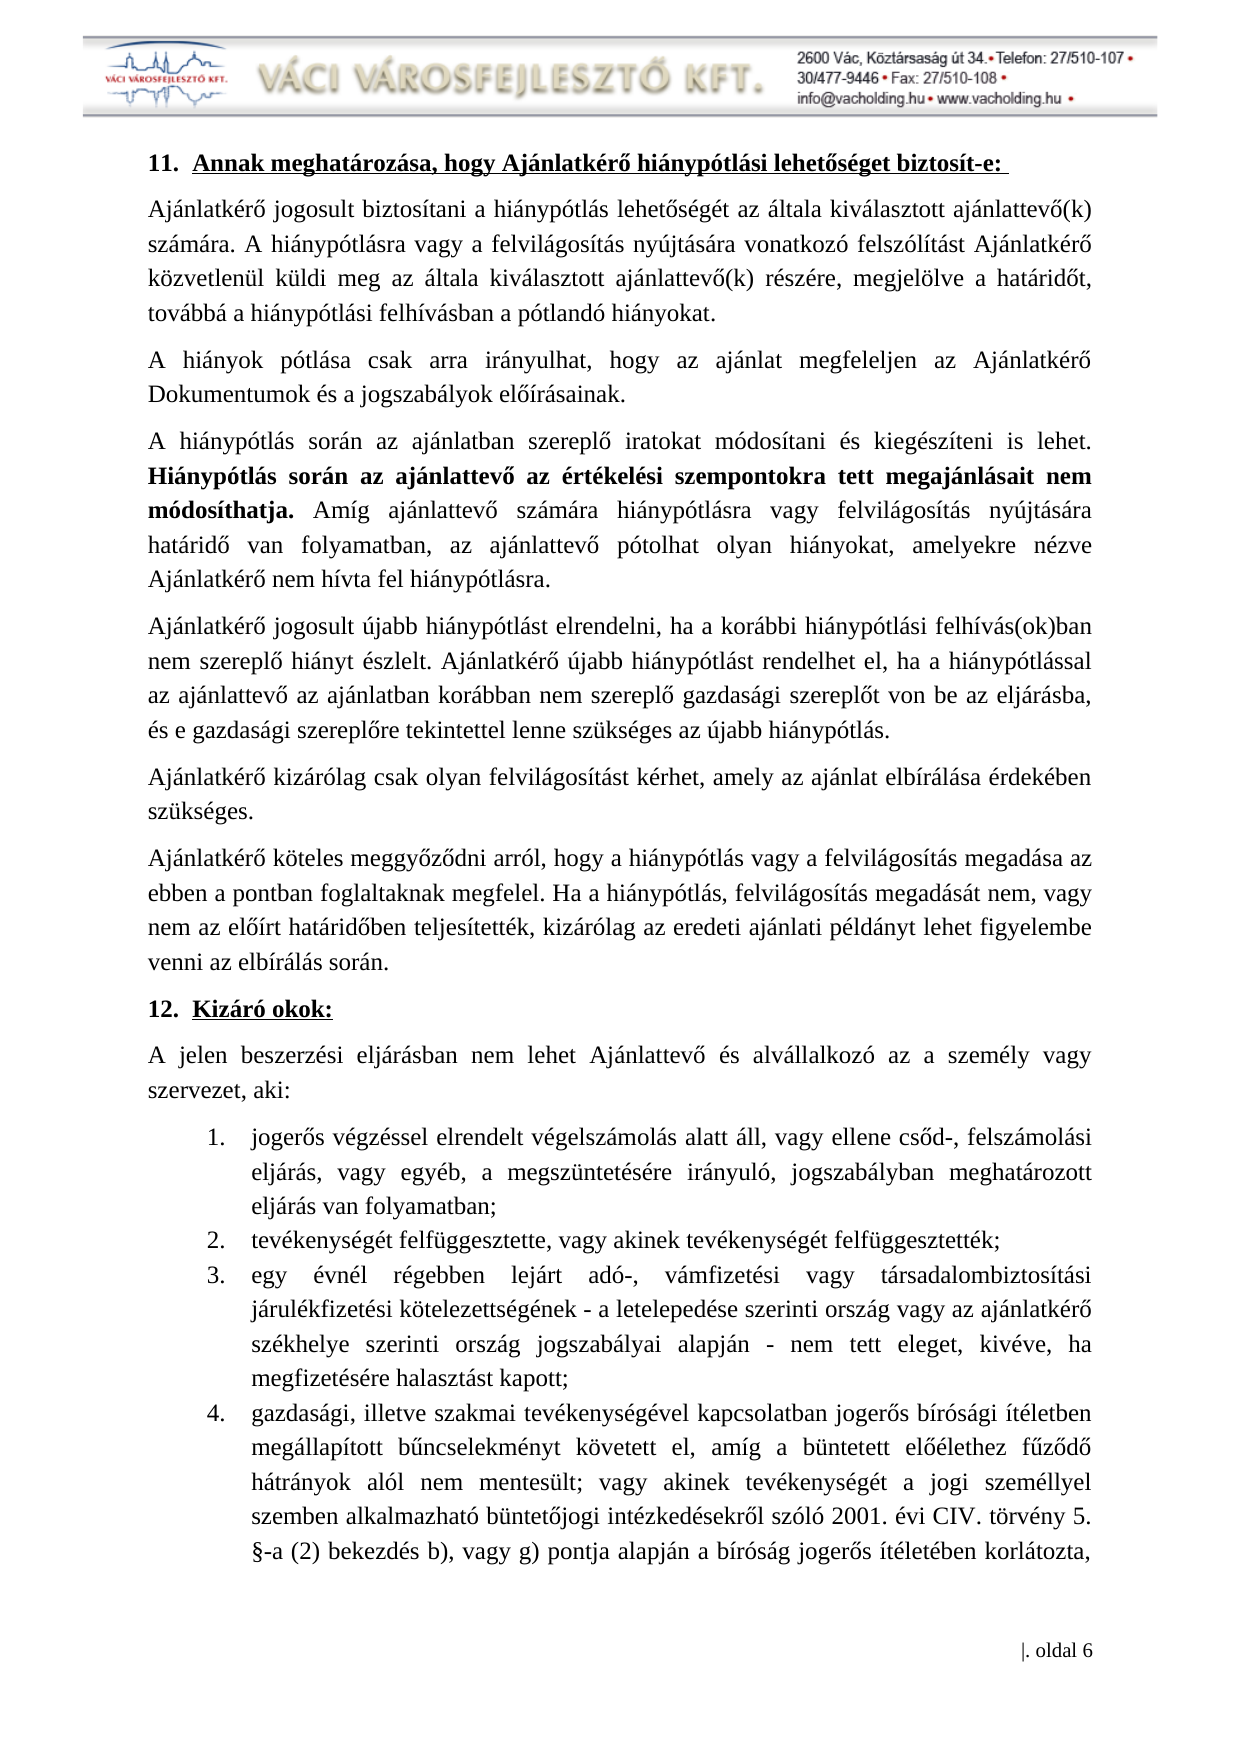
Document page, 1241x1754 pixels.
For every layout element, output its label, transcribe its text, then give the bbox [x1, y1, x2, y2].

list Annak meghatározása, hogy Ajánlatkérő hiánypótlási lehetőséget biztosít-e: [148, 148, 1093, 176]
text A jelen beszerzési eljárásban nem lehet Ajánlattevő és alvállalkozó az a személy vagy szervezet, aki: [148, 1041, 1093, 1104]
text Ajánlatkérő jogosult biztosítani a hiánypótlás lehetőségét az általa kiválasztott ajánlattevő(k) számára. A hiánypótlásra vagy a felvilágosítás nyújtására vonatkozó felszólítást Ajánlatkérő közvetlenül küldi meg az általa kiválasztott ajánlattevő(k) részére, megjelölve a határidőt, továbbá a hiánypótlási felhívásban a pótlandó hiányokat. [148, 194, 1093, 327]
text A hiányok pótlása csak arra irányulhat, hogy az ajánlat megfeleljen az Ajánlatkérő Dokumentumok és a jogszabályok előírásainak. [148, 345, 1093, 408]
list tevékenységét felfüggesztette, vagy akinek tevékenységét felfüggesztették; [207, 1226, 1093, 1254]
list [207, 1398, 1093, 1564]
text Ajánlatkérő kizárólag csak olyan felvilágosítást kérhet, amely az ajánlat elbírálása érdekében szükséges. [148, 762, 1093, 825]
list Kizáró okok: [148, 994, 1093, 1022]
list egy évnél régebben lejárt adó-, vámfizetési vagy társadalombiztosítási járulékfizetési kötelezettségének - a letelepedése szerinti ország vagy az ajánlatkérő székhelye szerinti ország jogszabályai alapján - nem tett eleget, kivéve, ha megfizetésére halasztást kapott; [207, 1260, 1093, 1392]
text A hiánypótlás során az ajánlatban szereplő iratokat módosítani és kiegészíteni is lehet. Hiánypótlás során az ajánlattevő az értékelési szempontokra tett megajánlásait nem módosíthatja. Amíg ajánlattevő számára hiánypótlásra vagy felvilágosítás nyújtására határidő van folyamatban, az ajánlattevő pótolhat olyan hiányokat, amelyekre nézve Ajánlatkérő nem hívta fel hiánypótlásra. [148, 426, 1093, 593]
list jogerős végzéssel elrendelt végelszámolás alatt áll, vagy ellene csőd-, felszámolási eljárás, vagy egyéb, a megszüntetésére irányuló, jogszabályban meghatározott eljárás van folyamatban; [207, 1122, 1093, 1220]
text Ajánlatkérő jogosult újabb hiánypótlást elrendelni, ha a korábbi hiánypótlási felhívás(ok)ban nem szereplő hiányt észlelt. Ajánlatkérő újabb hiánypótlást rendelhet el, ha a hiánypótlással az ajánlattevő az ajánlatban korábban nem szereplő gazdasági szereplőt von be az eljárásba, és e gazdasági szereplőre tekintettel lenne szükséges az újabb hiánypótlás. [148, 611, 1093, 743]
text Ajánlatkérő köteles meggyőződni arról, hogy a hiánypótlás vagy a felvilágosítás megadása az ebben a pontban foglaltaknak megfelel. Ha a hiánypótlás, felvilágosítás megadását nem, vagy nem az előírt határidőben teljesítették, kizárólag az eredeti ajánlati példányt lehet figyelembe venni az elbírálás során. [148, 843, 1093, 975]
picture [82, 35, 1158, 118]
